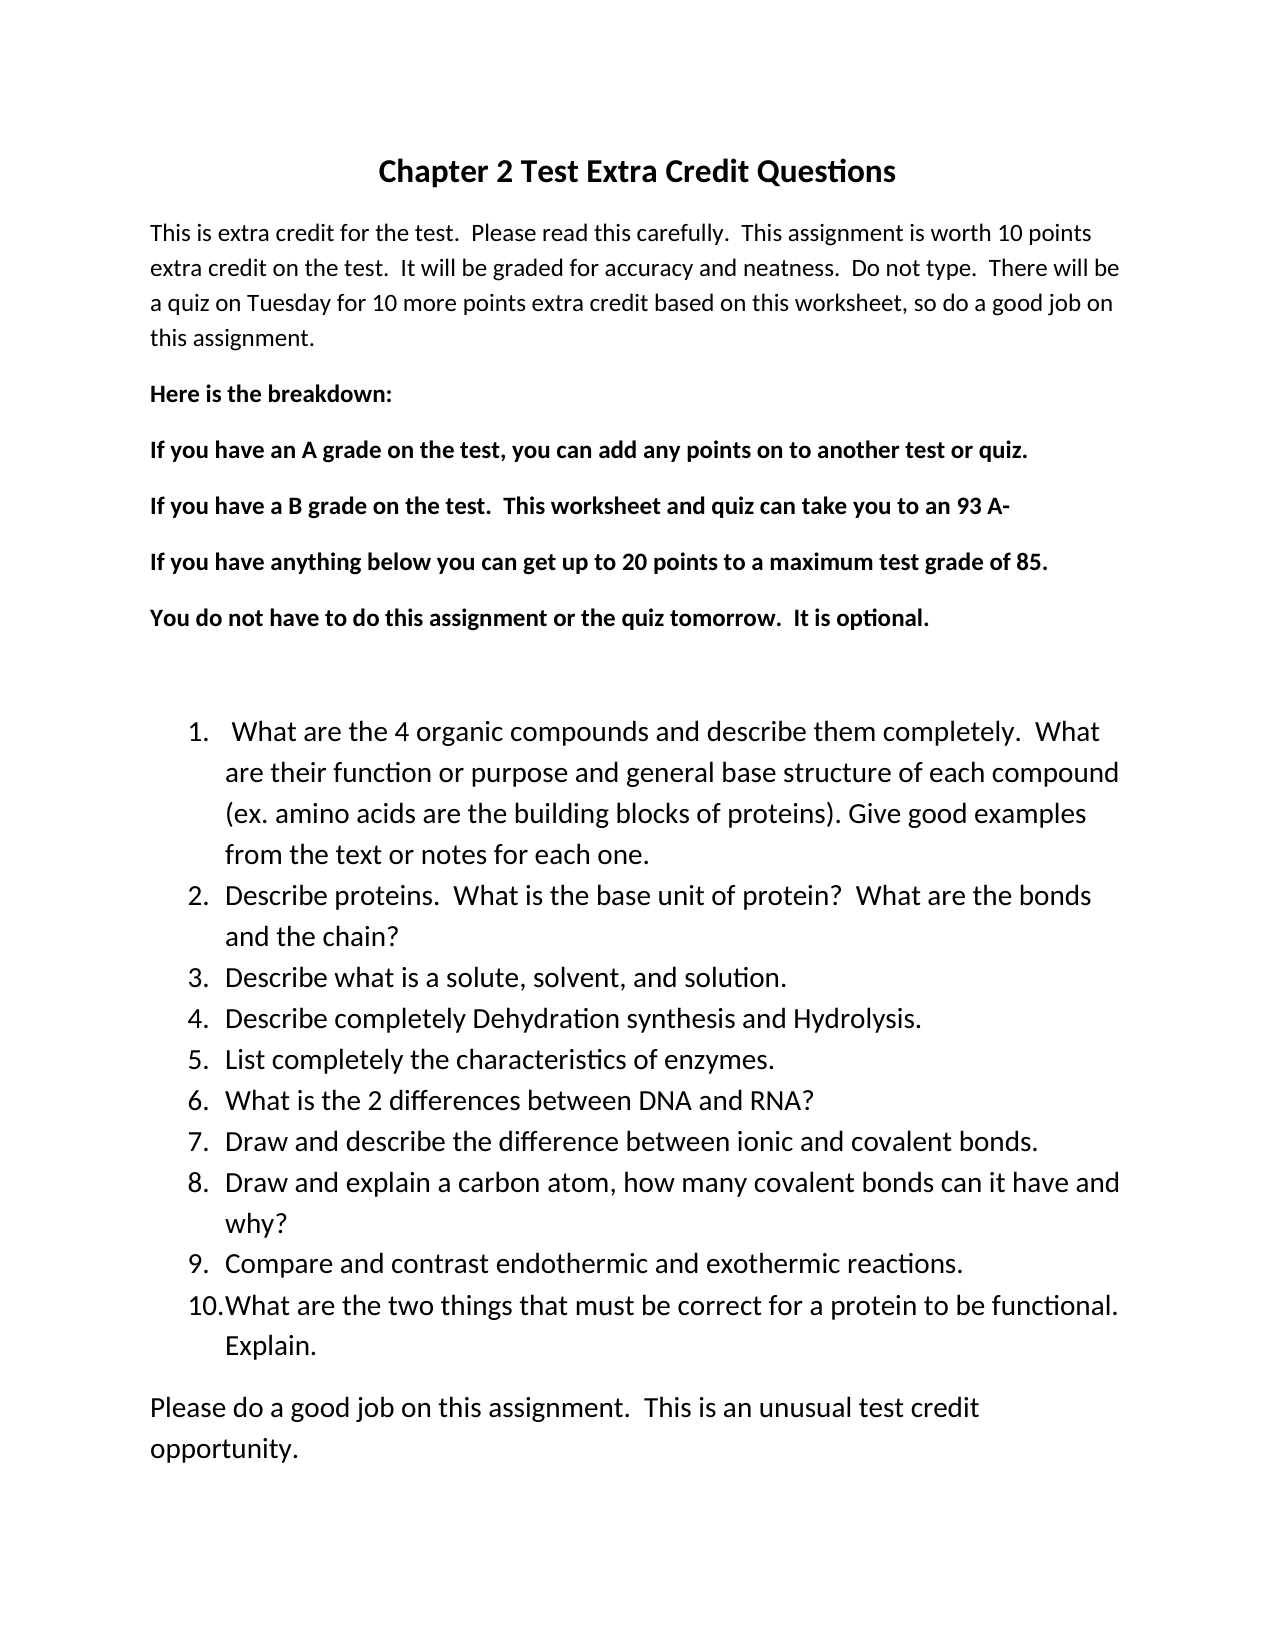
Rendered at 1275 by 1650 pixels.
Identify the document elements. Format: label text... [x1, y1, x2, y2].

list What is the 2 differences between DNA and RNA? [187, 1082, 1125, 1117]
list What are the two things that must be correct for a protein to be functional. Explain. [187, 1287, 1125, 1363]
text Please do a good job on this assignment. This is an unusual test credit opportunity. [150, 1389, 1125, 1466]
list Draw and describe the difference between ionic and covalent bonds. [187, 1123, 1125, 1158]
list What are the 4 organic compounds and describe them completely. What are their function or purpose and general base structure of each compound (ex. amino acids are the building blocks of proteins). Give good examples from the text or notes for each one. [187, 713, 1125, 872]
text This is extra credit for the test. Please read this carefully. This assignment is worth 10 points extra credit on the test. It will be graded for accuracy and neatness. Do not type. There will be a quiz on Tuesday for 10 more points extra credit based on this worksheet, so do a good job on this assignment. [150, 218, 1125, 353]
list Describe proteins. What is the base unit of protein? What are the bonds and the chain? [187, 877, 1125, 954]
text Chapter 2 Test Extra Credit Questions [150, 150, 1125, 191]
list Compare and contrast endothermic and exothermic reactions. [187, 1246, 1125, 1281]
list Describe what is a solute, solvent, and solution. [187, 959, 1125, 995]
list List completely the characteristics of enzymes. [187, 1041, 1125, 1077]
list Describe completely Dehydration synthesis and Hydrolysis. [187, 1000, 1125, 1036]
text If you have anything below you can get up to 20 points to a maximum test grade of 85. [150, 546, 1125, 576]
text If you have an A grade on the test, you can add any points on to another test or quiz. [150, 434, 1125, 465]
text Here is the breakdown: [150, 378, 1125, 409]
text If you have a B grade on the test. This worksheet and quiz can take you to an 93 A- [150, 490, 1125, 521]
text You do not have to do this assignment or the quiz tomorrow. It is optional. [150, 602, 1125, 632]
list Draw and explain a carbon atom, how many covalent bonds can it have and why? [187, 1164, 1125, 1240]
